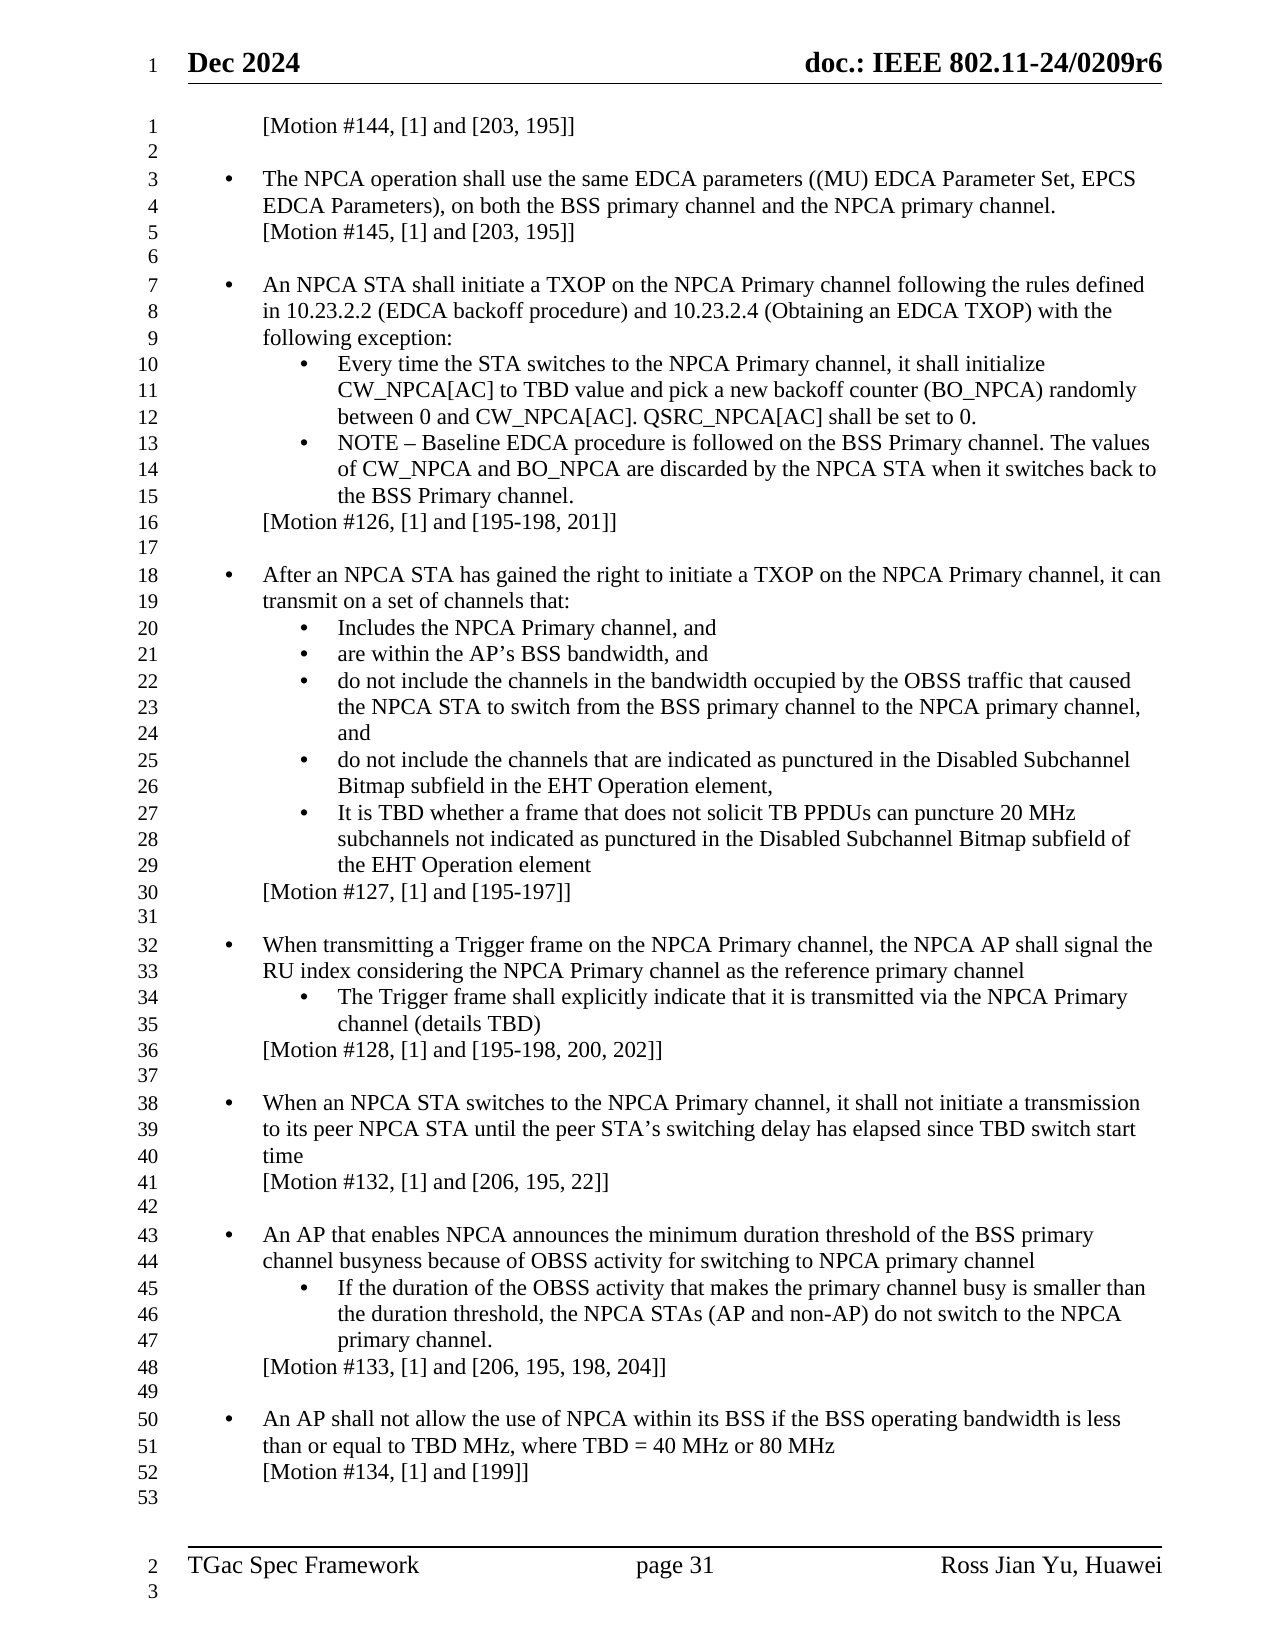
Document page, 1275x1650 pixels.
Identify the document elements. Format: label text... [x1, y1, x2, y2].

list The NPCA operation shall use the same EDCA parameters ((MU) EDCA Parameter Set, EPCS EDCA Parameters), on both the BSS primary channel and the NPCA primary channel. [225, 165, 1162, 218]
list When an NPCA STA switches to the NPCA Primary channel, it shall not initiate a transmission to its peer NPCA STA until the peer STA’s switching delay has elapsed since TBD switch start time [225, 1089, 1162, 1168]
list [Motion #126, [1] and [195-198, 201]] [262, 508, 1162, 534]
list An NPCA STA shall initiate a TXOP on the NPCA Primary channel following the rules defined in 10.23.2.2 (EDCA backoff procedure) and 10.23.2.4 (Obtaining an EDCA TXOP) with the following exception: [225, 271, 1162, 350]
list [Motion #134, [1] and [199]] [262, 1458, 1162, 1484]
list are within the AP’s BSS bandwidth, and [300, 640, 1162, 667]
list [Motion #132, [1] and [206, 195, 22]] [262, 1168, 1162, 1194]
list An AP shall not allow the use of NPCA within its BSS if the BSS operating bandwidth is less than or equal to TBD MHz, where TBD = 40 MHz or 80 MHz [225, 1405, 1162, 1458]
list If the duration of the OBSS activity that makes the primary channel busy is smaller than the duration threshold, the NPCA STAs (AP and non-AP) do not switch to the NPCA primary channel. [300, 1273, 1162, 1353]
list The Trigger frame shall explicitly indicate that it is transmitted via the NPCA Primary channel (details TBD) [300, 983, 1162, 1036]
list Includes the NPCA Primary channel, and [300, 614, 1162, 640]
list [Motion #127, [1] and [195-197]] [262, 878, 1162, 904]
list do not include the channels in the bandwidth occupied by the OBSS traffic that caused the NPCA STA to switch from the BSS primary channel to the NPCA primary channel, and [300, 667, 1162, 746]
list [Motion #133, [1] and [206, 195, 198, 204]] [262, 1353, 1162, 1379]
list [Motion #144, [1] and [203, 195]] [262, 112, 1162, 139]
list After an NPCA STA has gained the right to initiate a TXOP on the NPCA Primary channel, it can transmit on a set of channels that: [225, 561, 1162, 614]
list [Motion #145, [1] and [203, 195]] [262, 218, 1162, 244]
list NOTE – Baseline EDCA procedure is followed on the BSS Primary channel. The values of CW_NPCA and BO_NPCA are discarded by the NPCA STA when it switches back to the BSS Primary channel. [300, 429, 1162, 508]
list It is TBD whether a frame that does not solicit TB PPDUs can puncture 20 MHz subchannels not indicated as punctured in the Disabled Subchannel Bitmap subfield of the EHT Operation element [300, 799, 1162, 878]
list Every time the STA switches to the NPCA Primary channel, it shall initialize CW_NPCA[AC] to TBD value and pick a new backoff counter (BO_NPCA) randomly between 0 and CW_NPCA[AC]. QSRC_NPCA[AC] shall be set to 0. [300, 350, 1162, 429]
list do not include the channels that are indicated as punctured in the Disabled Subchannel Bitmap subfield in the EHT Operation element, [300, 746, 1162, 799]
list An AP that enables NPCA announces the minimum duration threshold of the BSS primary channel busyness because of OBSS activity for switching to NPCA primary channel [225, 1221, 1162, 1273]
list When transmitting a Trigger frame on the NPCA Primary channel, the NPCA AP shall signal the RU index considering the NPCA Primary channel as the reference primary channel [225, 931, 1162, 983]
list [Motion #128, [1] and [195-198, 200, 202]] [262, 1036, 1162, 1062]
